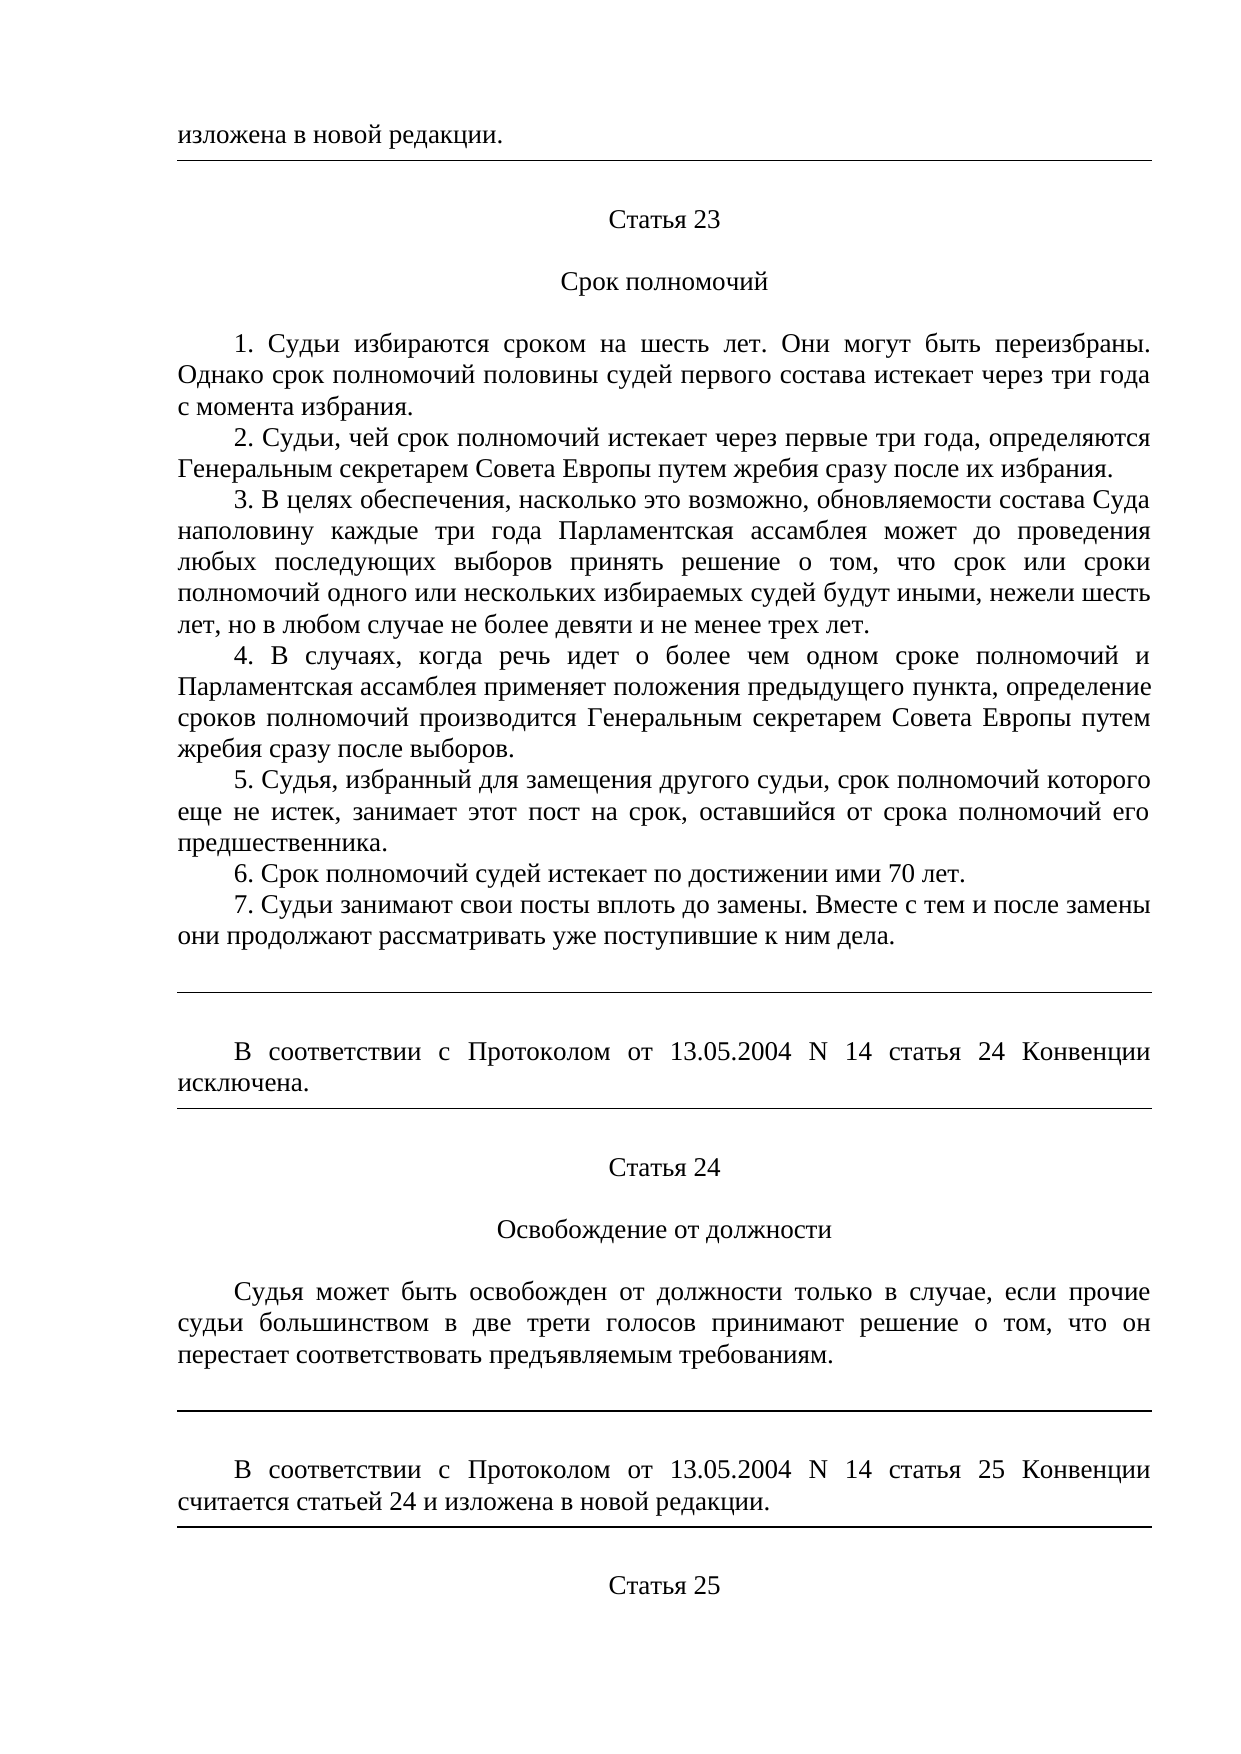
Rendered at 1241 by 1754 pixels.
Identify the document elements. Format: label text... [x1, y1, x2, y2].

text 6. Срок полномочий судей истекает по достижении ими 70 лет. [177, 857, 1152, 888]
text 5. Судья, избранный для замещения другого судьи, срок полномочий которого еще не истек, занимает этот пост на срок, оставшийся от срока полномочий его предшественника. [177, 763, 1152, 857]
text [177, 118, 1152, 149]
text Статья 24 [177, 1151, 1152, 1182]
text В соответствии с Протоколом от 13.05.2004 N 14 статья 24 Конвенции исключена. [177, 1035, 1152, 1097]
text 3. В целях обеспечения, насколько это возможно, обновляемости состава Суда наполовину каждые три года Парламентская ассамблея может до проведения любых последующих выборов принять решение о том, что срок или сроки полномочий одного или нескольких избираемых судей будут иными, нежели шесть лет, но в любом случае не более девяти и не менее трех лет. [177, 483, 1152, 639]
text Срок полномочий [177, 265, 1152, 296]
text 2. Судьи, чей срок полномочий истекает через первые три года, определяются Генеральным секретарем Совета Европы путем жребия сразу после их избрания. [177, 421, 1152, 483]
text Освобождение от должности [177, 1213, 1152, 1244]
text 4. В случаях, когда речь идет о более чем одном сроке полномочий и Парламентская ассамблея применяет положения предыдущего пункта, определение сроков полномочий производится Генеральным секретарем Совета Европы путем жребия сразу после выборов. [177, 639, 1152, 763]
text 1. Судьи избираются сроком на шесть лет. Они могут быть переизбраны. Однако срок полномочий половины судей первого состава истекает через три года с момента избрания. [177, 327, 1152, 421]
text 7. Судьи занимают свои посты вплоть до замены. Вместе с тем и после замены они продолжают рассматривать уже поступившие к ним дела. [177, 888, 1152, 950]
text Статья 25 [177, 1569, 1152, 1601]
text Судья может быть освобожден от должности только в случае, если прочие судьи большинством в две трети голосов принимают решение о том, что он перестает соответствовать предъявляемым требованиям. [177, 1275, 1152, 1369]
text В соответствии с Протоколом от 13.05.2004 N 14 статья 25 Конвенции считается статьей 24 и изложена в новой редакции. [177, 1453, 1152, 1516]
text Статья 23 [177, 203, 1152, 234]
